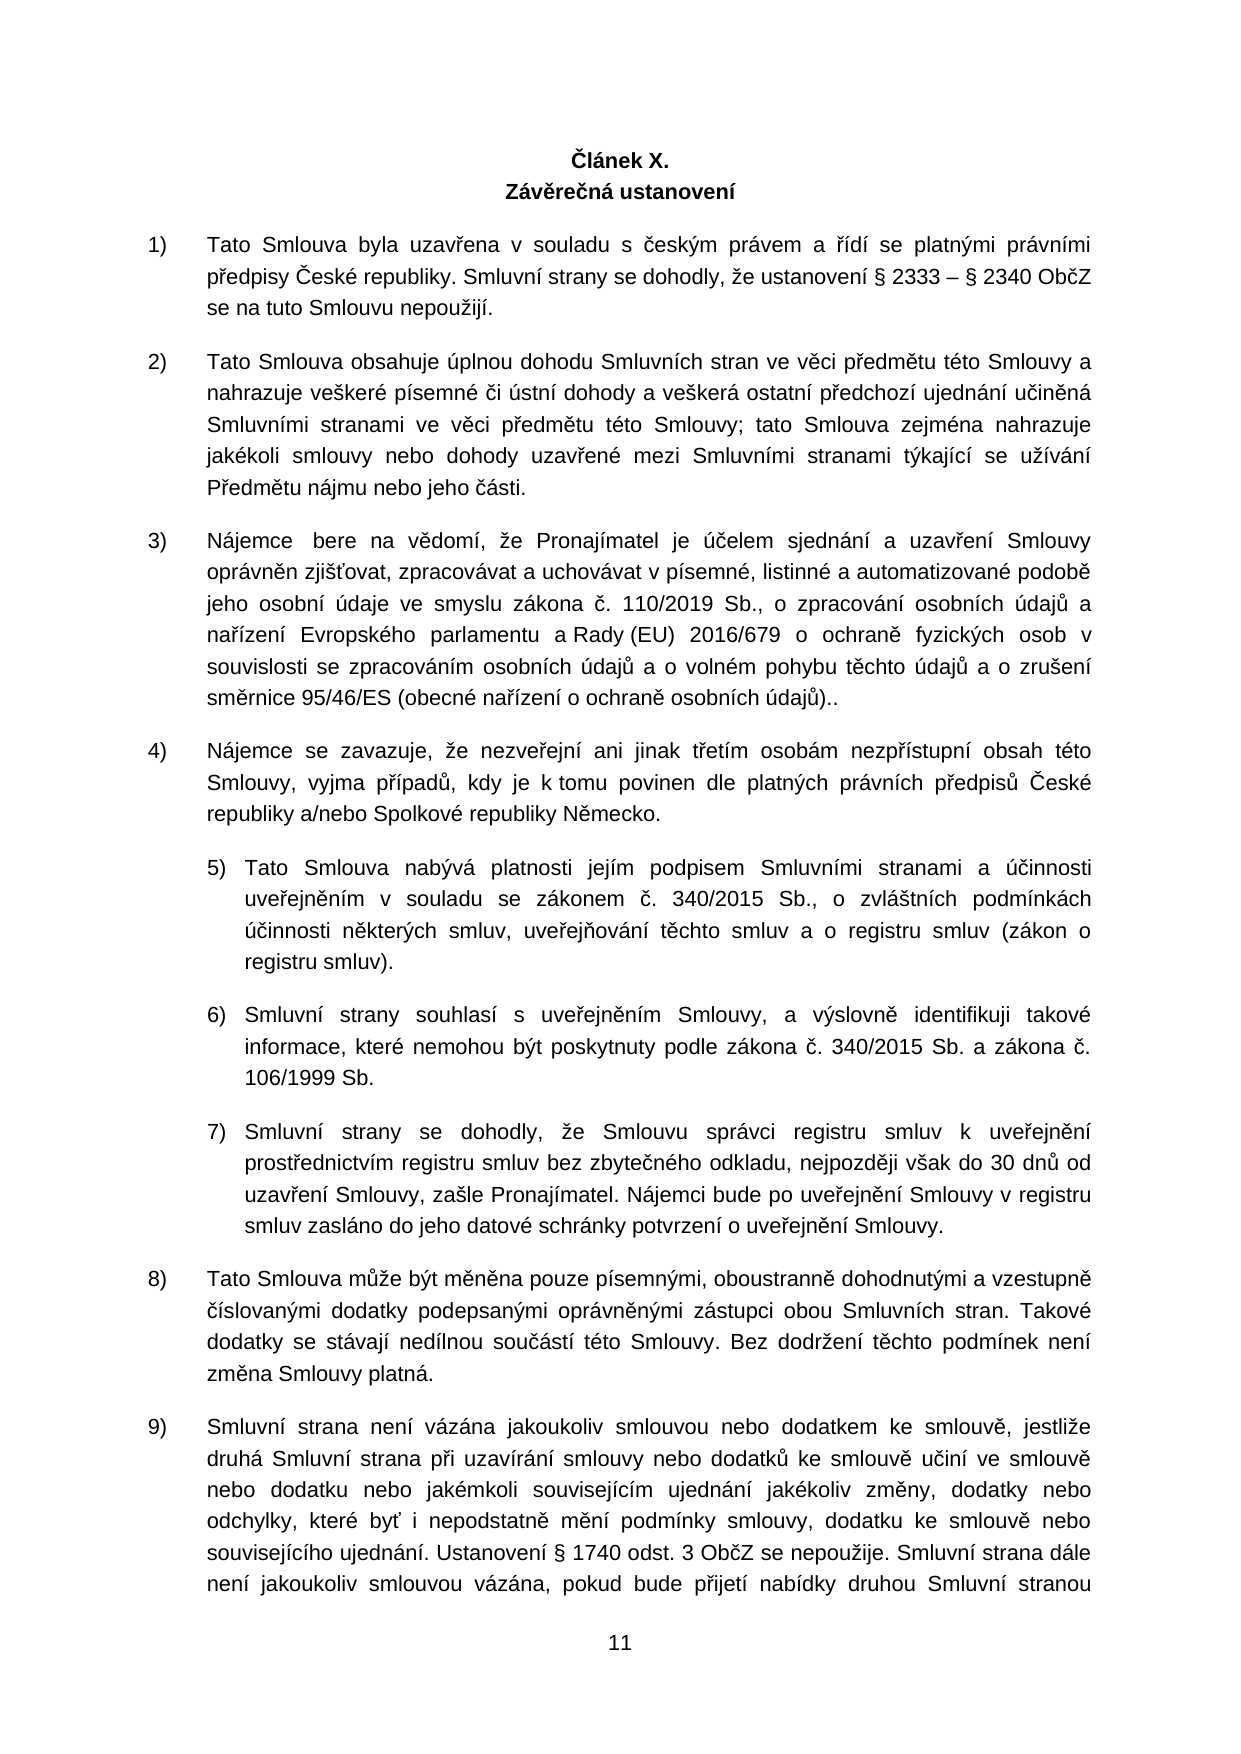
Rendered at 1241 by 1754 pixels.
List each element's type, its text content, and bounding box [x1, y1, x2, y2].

list Smluvní strany se dohodly, že Smlouvu správci registru smluv k uveřejnění prostřednictvím registru smluv bez zbytečného odkladu, nejpozději však do 30 dnů od uzavření Smlouvy, zašle Pronajímatel. Nájemci bude po uveřejnění Smlouvy v registru smluv zasláno do jeho datové schránky potvrzení o uveřejnění Smlouvy. [207, 1119, 1093, 1238]
list Nájemce bere na vědomí, že Pronajímatel je účelem sjednání a uzavření Smlouvy oprávněn zjišťovat, zpracovávat a uchovávat v písemné, listinné a automatizované podobě jeho osobní údaje ve smyslu zákona č. 110/2019 Sb., o zpracování osobních údajů a nařízení Evropského parlamentu a Rady (EU) 2016/679 o ochraně fyzických osob v souvislosti se zpracováním osobních údajů a o volném pohybu těchto údajů a o zrušení směrnice 95/46/ES (obecné nařízení o ochraně osobních údajů).. [148, 528, 1093, 710]
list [148, 1414, 1093, 1597]
list Tato Smlouva byla uzavřena v souladu s českým právem a řídí se platnými právními předpisy České republiky. Smluvní strany se dohodly, že ustanovení § 2333 – § 2340 ObčZ se na tuto Smlouvu nepoužijí. [148, 232, 1093, 321]
list Tato Smlouva obsahuje úplnou dohodu Smluvních stran ve věci předmětu této Smlouvy a nahrazuje veškeré písemné či ústní dohody a veškerá ostatní předchozí ujednání učiněná Smluvními stranami ve věci předmětu této Smlouvy; tato Smlouva zejména nahrazuje jakékoli smlouvy nebo dohody uzavřené mezi Smluvními stranami týkající se užívání Předmětu nájmu nebo jeho části. [148, 349, 1093, 500]
text Závěrečná ustanovení [148, 179, 1093, 204]
list Tato Smlouva nabývá platnosti jejím podpisem Smluvními stranami a účinnosti uveřejněním v souladu se zákonem č. 340/2015 Sb., o zvláštních podmínkách účinnosti některých smluv, uveřejňování těchto smluv a o registru smluv (zákon o registru smluv). [207, 855, 1093, 974]
list Tato Smlouva může být měněna pouze písemnými, oboustranně dohodnutými a vzestupně číslovanými dodatky podepsanými oprávněnými zástupci obou Smluvních stran. Takové dodatky se stávají nedílnou součástí této Smlouvy. Bez dodržení těchto podmínek není změna Smlouvy platná. [148, 1266, 1093, 1386]
list Nájemce se zavazuje, že nezveřejní ani jinak třetím osobám nezpřístupní obsah této Smlouvy, vyjma případů, kdy je k tomu povinen dle platných právních předpisů České republiky a/nebo Spolkové republiky Německo. [148, 738, 1093, 827]
list Smluvní strany souhlasí s uveřejněním Smlouvy, a výslovně identifikuji takové informace, které nemohou být poskytnuty podle zákona č. 340/2015 Sb. a zákona č. 106/1999 Sb. [207, 1002, 1093, 1091]
text Článek X. [148, 148, 1093, 173]
